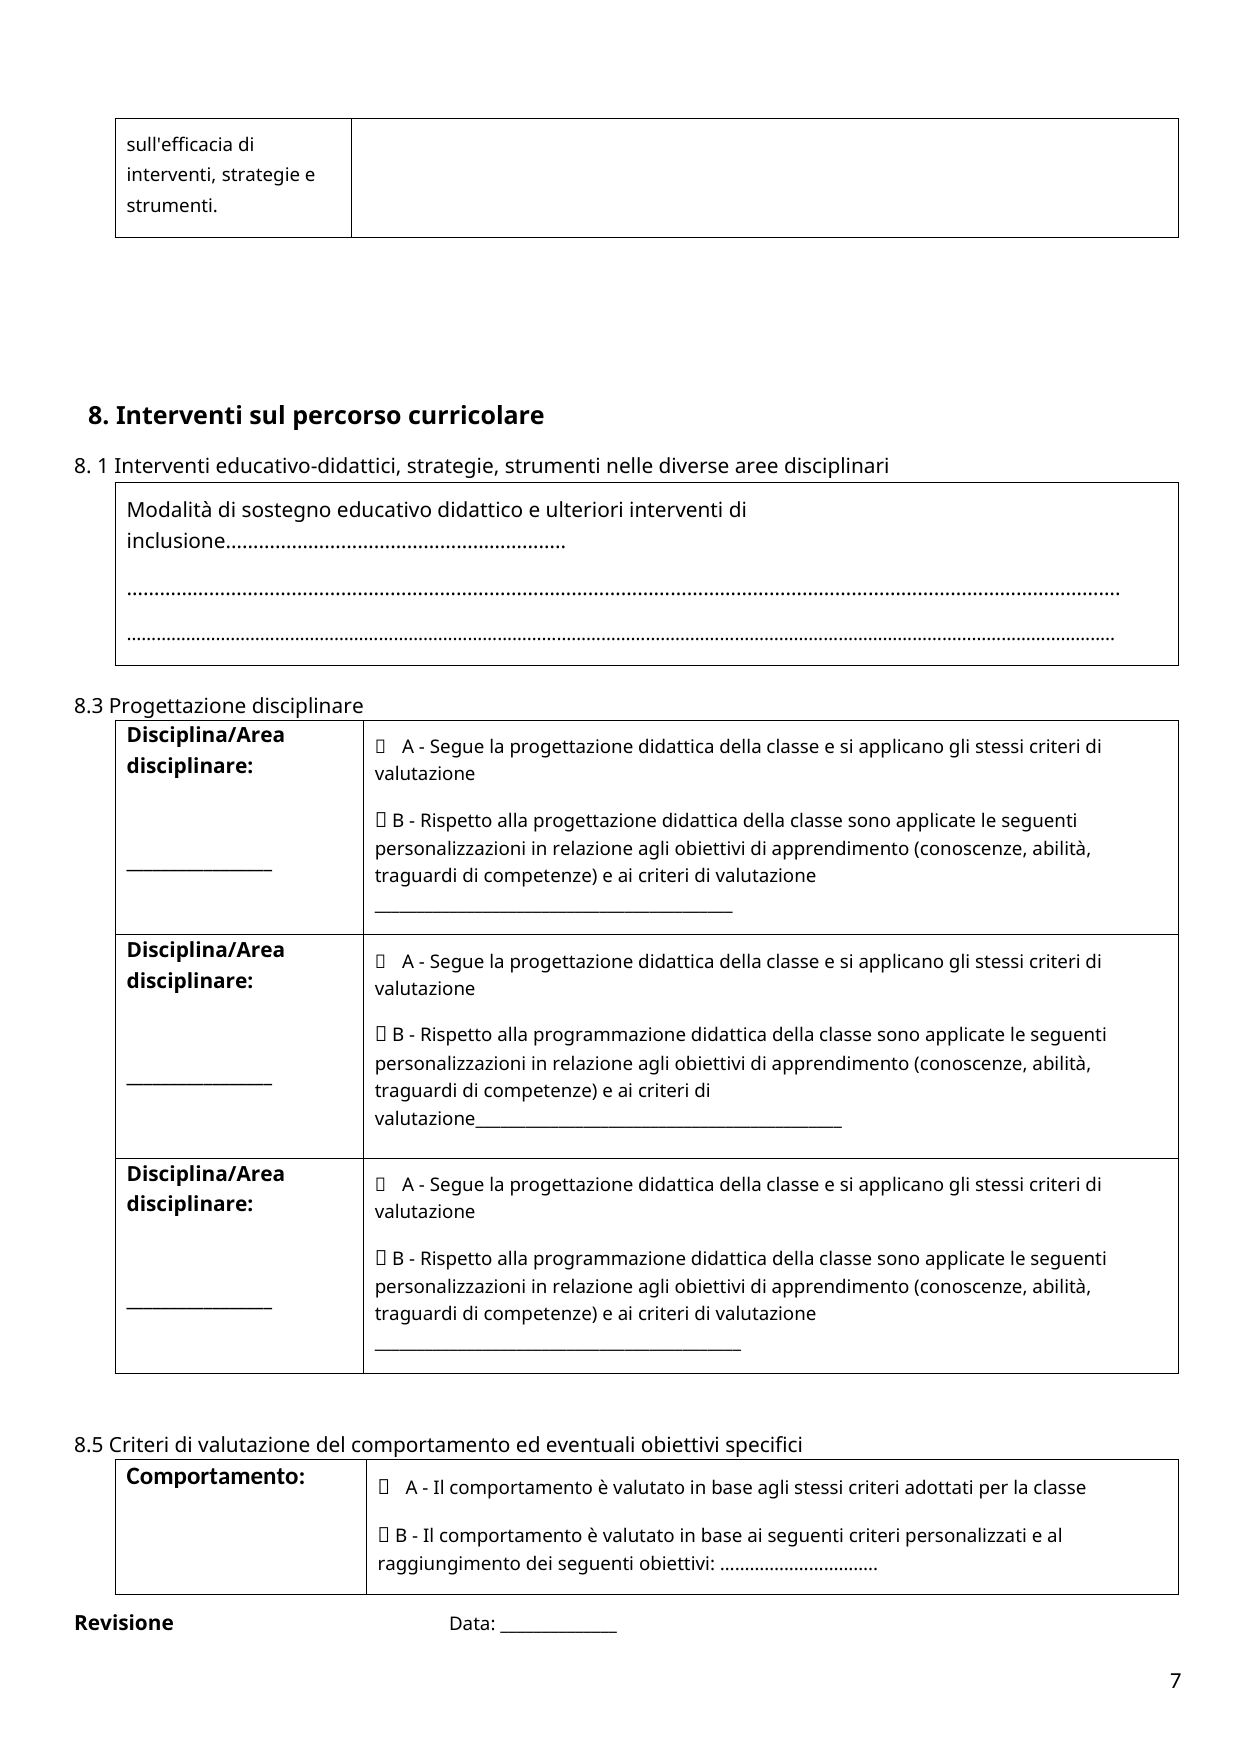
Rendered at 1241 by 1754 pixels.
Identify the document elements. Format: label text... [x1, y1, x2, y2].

table_cell  A - Segue la progettazione didattica della classe e si applicano gli stessi criteri di valutazione  B - Rispetto alla programmazione didattica della classe sono applicate le seguenti personalizzazioni in relazione agli obiettivi di apprendimento (conoscenze, abilità, traguardi di competenze) e ai criteri di valutazione____________________________________________ [364, 935, 1178, 1158]
table_header  A - Il comportamento è valutato in base agli stessi criteri adottati per la classe  B - Il comportamento è valutato in base ai seguenti criteri personalizzati e al raggiungimento dei seguenti obiettivi: ………………………….. [367, 1460, 1178, 1594]
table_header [116, 119, 351, 237]
text 8.3 Progettazione disciplinare [74, 691, 1181, 719]
subtitle 8. Interventi sul percorso curricolare [81, 398, 1181, 432]
table_cell  A - Segue la progettazione didattica della classe e si applicano gli stessi criteri di valutazione  B - Rispetto alla programmazione didattica della classe sono applicate le seguenti personalizzazioni in relazione agli obiettivi di apprendimento (conoscenze, abilità, traguardi di competenze) e ai criteri di valutazione ____________________________________________ [364, 1159, 1178, 1372]
table_cell Disciplina/Area disciplinare: _________________ [116, 935, 363, 1158]
table_header  A - Segue la progettazione didattica della classe e si applicano gli stessi criteri di valutazione  B - Rispetto alla progettazione didattica della classe sono applicate le seguenti personalizzazioni in relazione agli obiettivi di apprendimento (conoscenze, abilità, traguardi di competenze) e ai criteri di valutazione ___________________________________________ [364, 721, 1178, 934]
table_header [352, 119, 1178, 237]
text 8.5 Criteri di valutazione del comportamento ed eventuali obiettivi specifici [74, 1430, 1181, 1459]
text 8. 1 Interventi educativo-didattici, strategie, strumenti nelle diverse aree disciplinari [74, 451, 1181, 480]
table_header Modalità di sostegno educativo didattico e ulteriori interventi di inclusione…………………………………………………….. ………………………………………………………………………………………………………………………………………………………………. ……………………………………………………………………………………………………………………………………………………………………………….. [116, 483, 1178, 665]
table_header Disciplina/Area disciplinare: _________________ [116, 721, 363, 934]
table_cell Disciplina/Area disciplinare: _________________ [116, 1159, 363, 1372]
table_header Comportamento: [116, 1460, 366, 1594]
text Revisione Data: ______________ [74, 1608, 1181, 1636]
